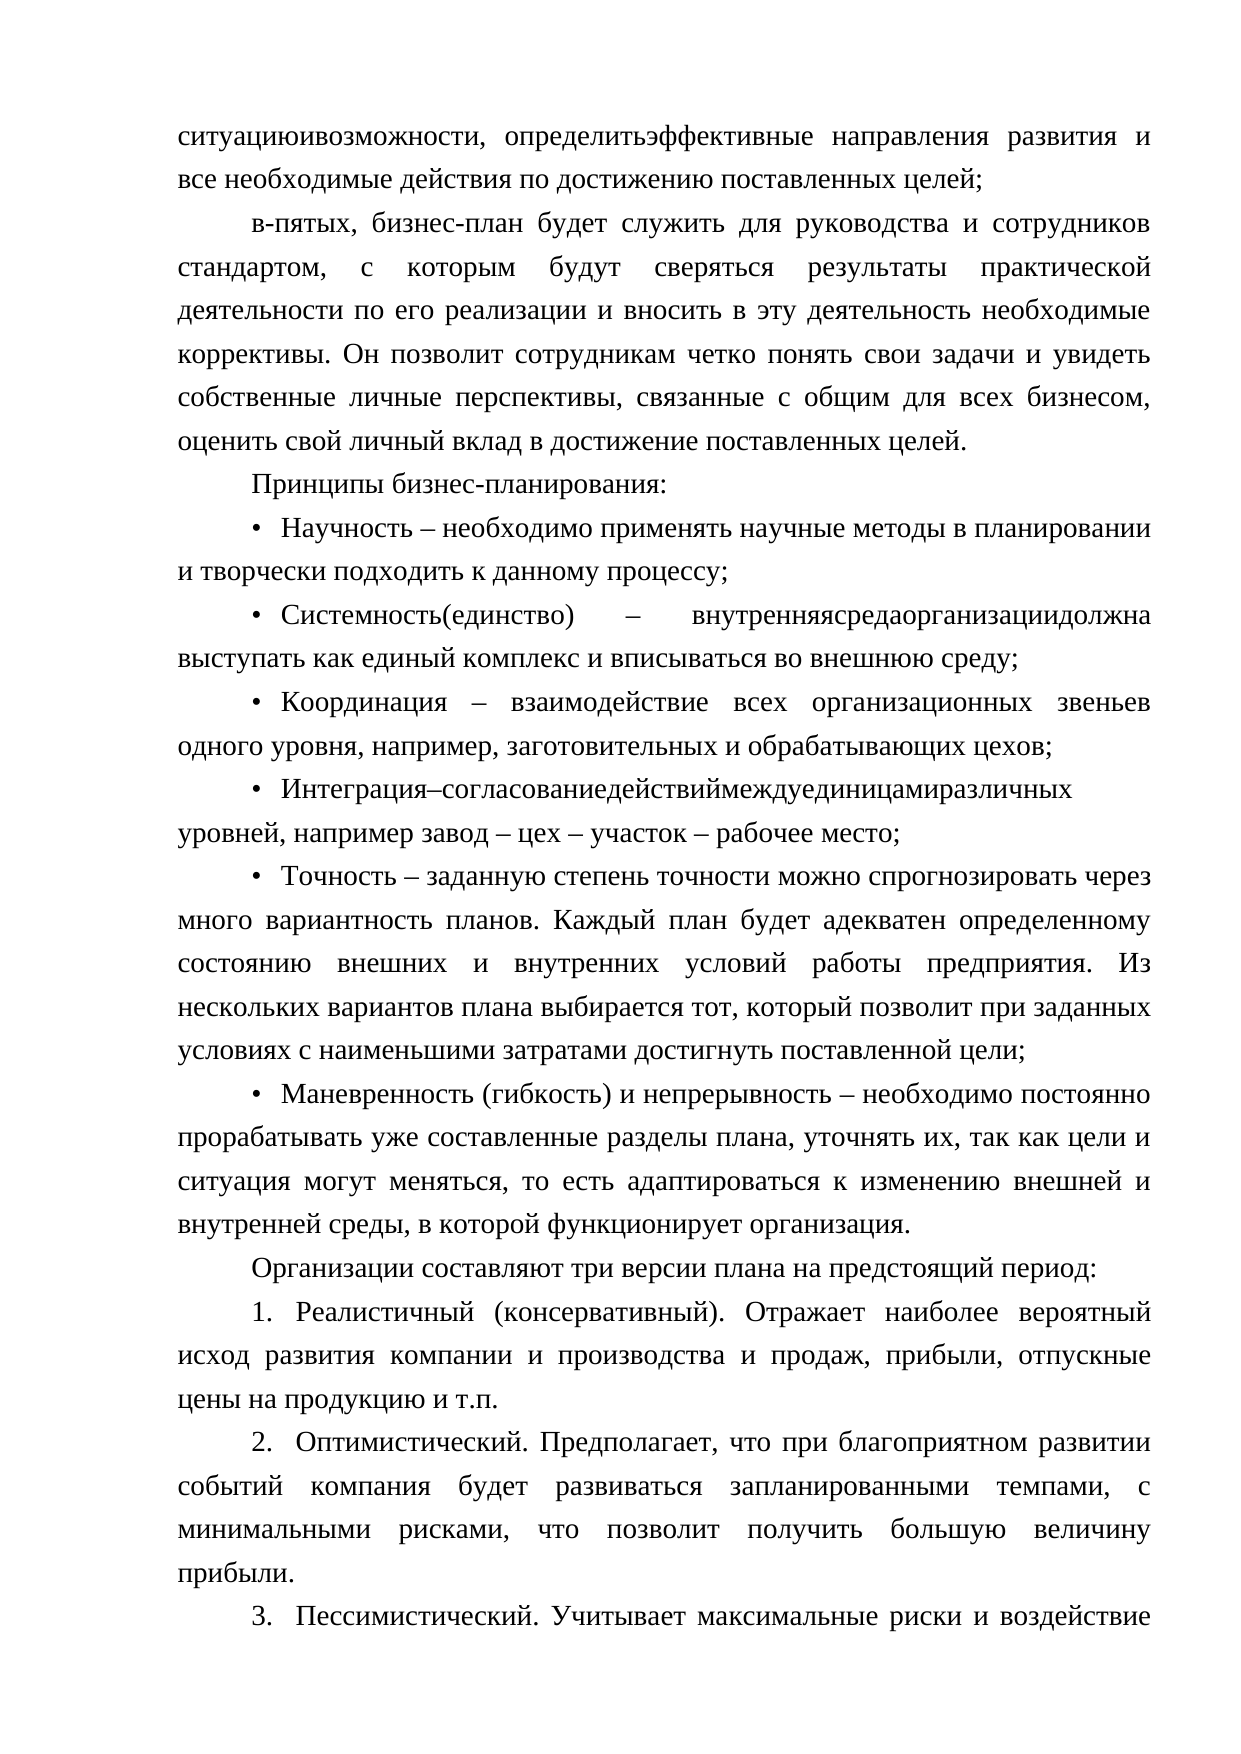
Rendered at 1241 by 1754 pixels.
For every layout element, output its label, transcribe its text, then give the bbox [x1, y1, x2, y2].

text • Интеграция–согласованиедействиймеждуединицамиразличных уровней, например завод – цех – участок – рабочее место; [177, 771, 1152, 848]
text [177, 118, 1152, 195]
text в-пятых, бизнес-план будет служить для руководства и сотрудников стандартом, с которым будут сверяться результаты практической деятельности по его реализации и вносить в эту деятельность необходимые коррективы. Он позволит сотрудникам четко понять свои задачи и увидеть собственные личные перспективы, связанные с общим для всех бизнесом, оценить свой личный вклад в достижение поставленных целей. [177, 205, 1152, 456]
text • Маневренность (гибкость) и непрерывность – необходимо постоянно прорабатывать уже составленные разделы плана, уточнять их, так как цели и ситуация могут меняться, то есть адаптироваться к изменению внешней и внутренней среды, в которой функционирует организация. [177, 1076, 1152, 1240]
text • Системность(единство) – внутренняясредаорганизациидолжна выступать как единый комплекс и вписываться во внешнюю среду; [177, 597, 1152, 674]
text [177, 1598, 1152, 1632]
text 1. Реалистичный (консервативный). Отражает наиболее вероятный исход развития компании и производства и продаж, прибыли, отпускные цены на продукцию и т.п. [177, 1294, 1152, 1414]
text Принципы бизнес-планирования: [177, 466, 1152, 500]
text Организации составляют три версии плана на предстоящий период: [177, 1250, 1152, 1284]
text • Научность – необходимо применять научные методы в планировании и творчески подходить к данному процессу; [177, 510, 1152, 587]
text • Координация – взаимодействие всех организационных звеньев одного уровня, например, заготовительных и обрабатывающих цехов; [177, 684, 1152, 761]
text 2. Оптимистический. Предполагает, что при благоприятном развитии событий компания будет развиваться запланированными темпами, с минимальными рисками, что позволит получить большую величину прибыли. [177, 1424, 1152, 1588]
text • Точность – заданную степень точности можно спрогнозировать через много вариантность планов. Каждый план будет адекватен определенному состоянию внешних и внутренних условий работы предприятия. Из нескольких вариантов плана выбирается тот, который позволит при заданных условиях с наименьшими затратами достигнуть поставленной цели; [177, 858, 1152, 1066]
